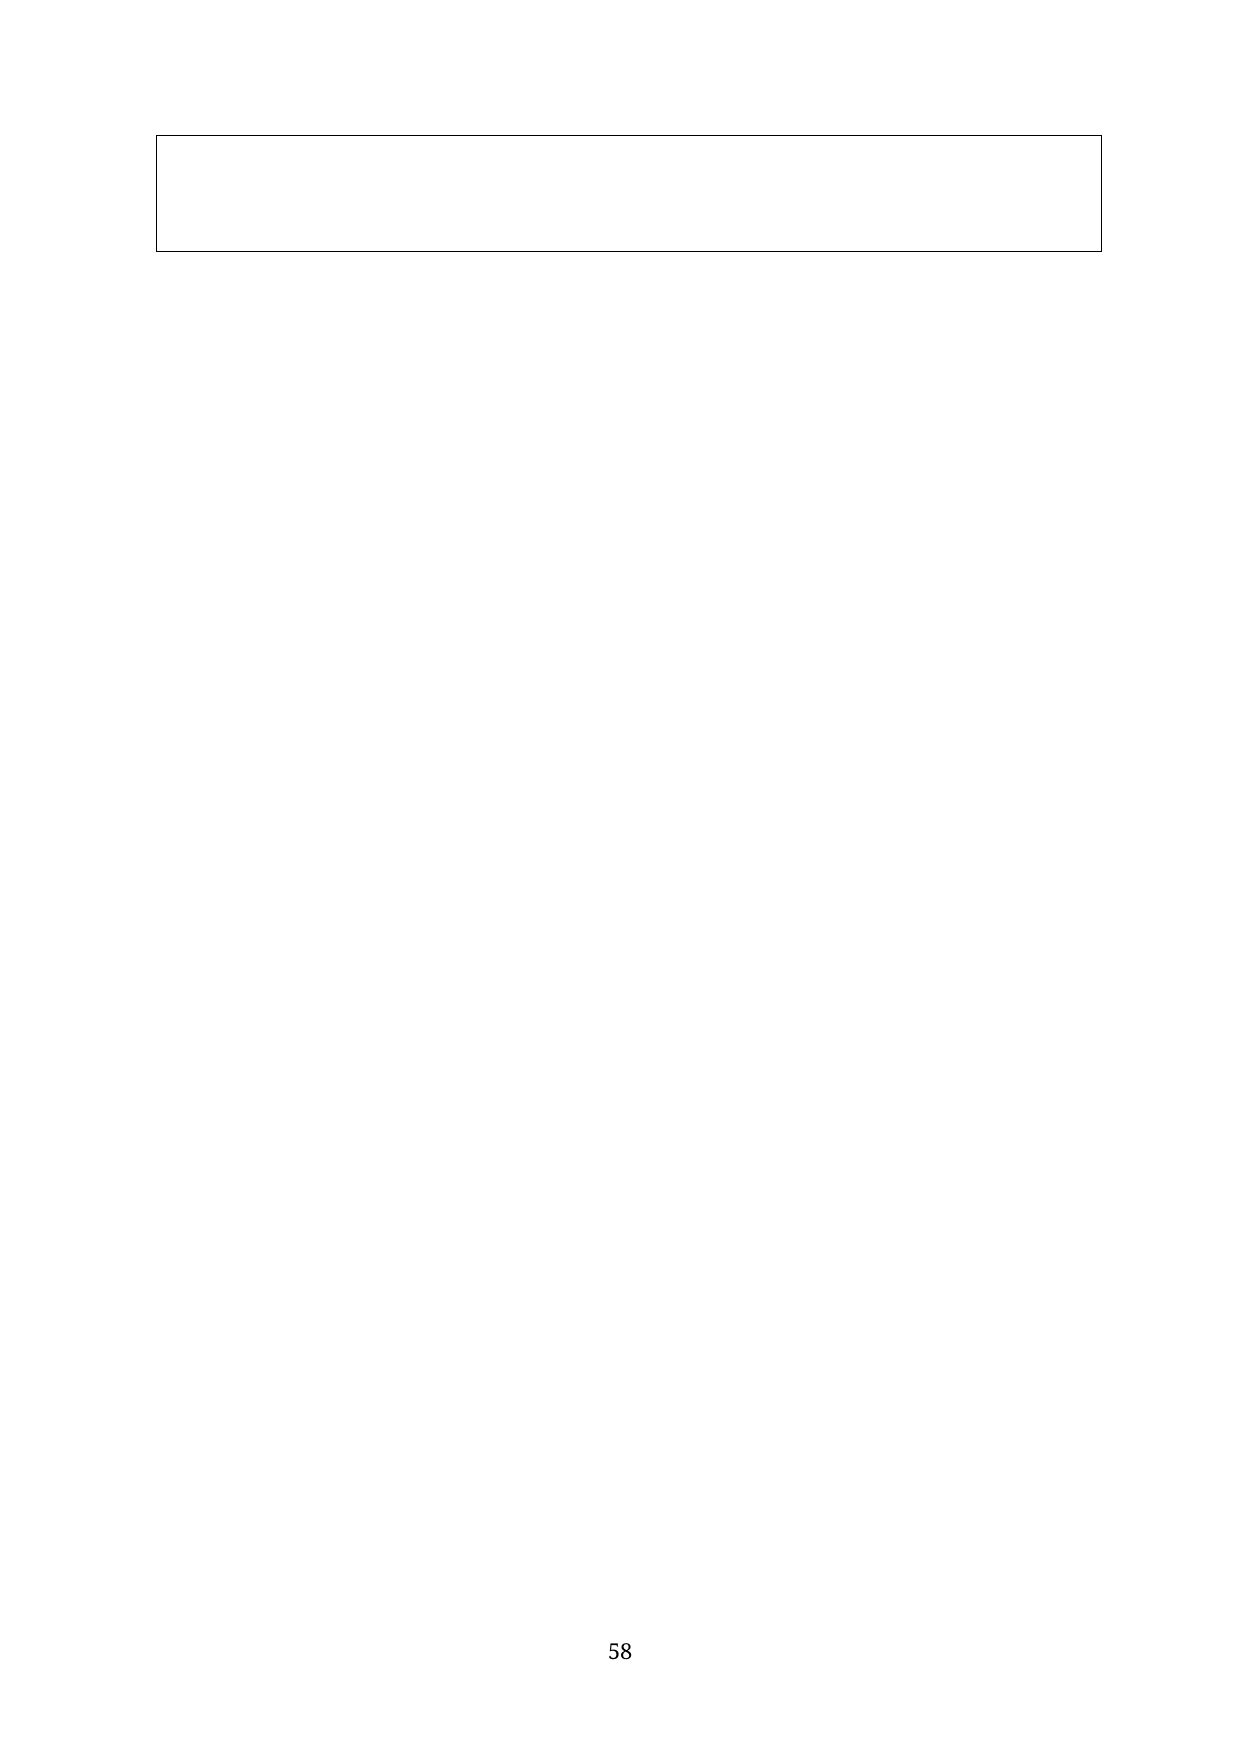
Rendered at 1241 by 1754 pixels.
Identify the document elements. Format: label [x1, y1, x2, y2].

table_header [157, 136, 1101, 251]
